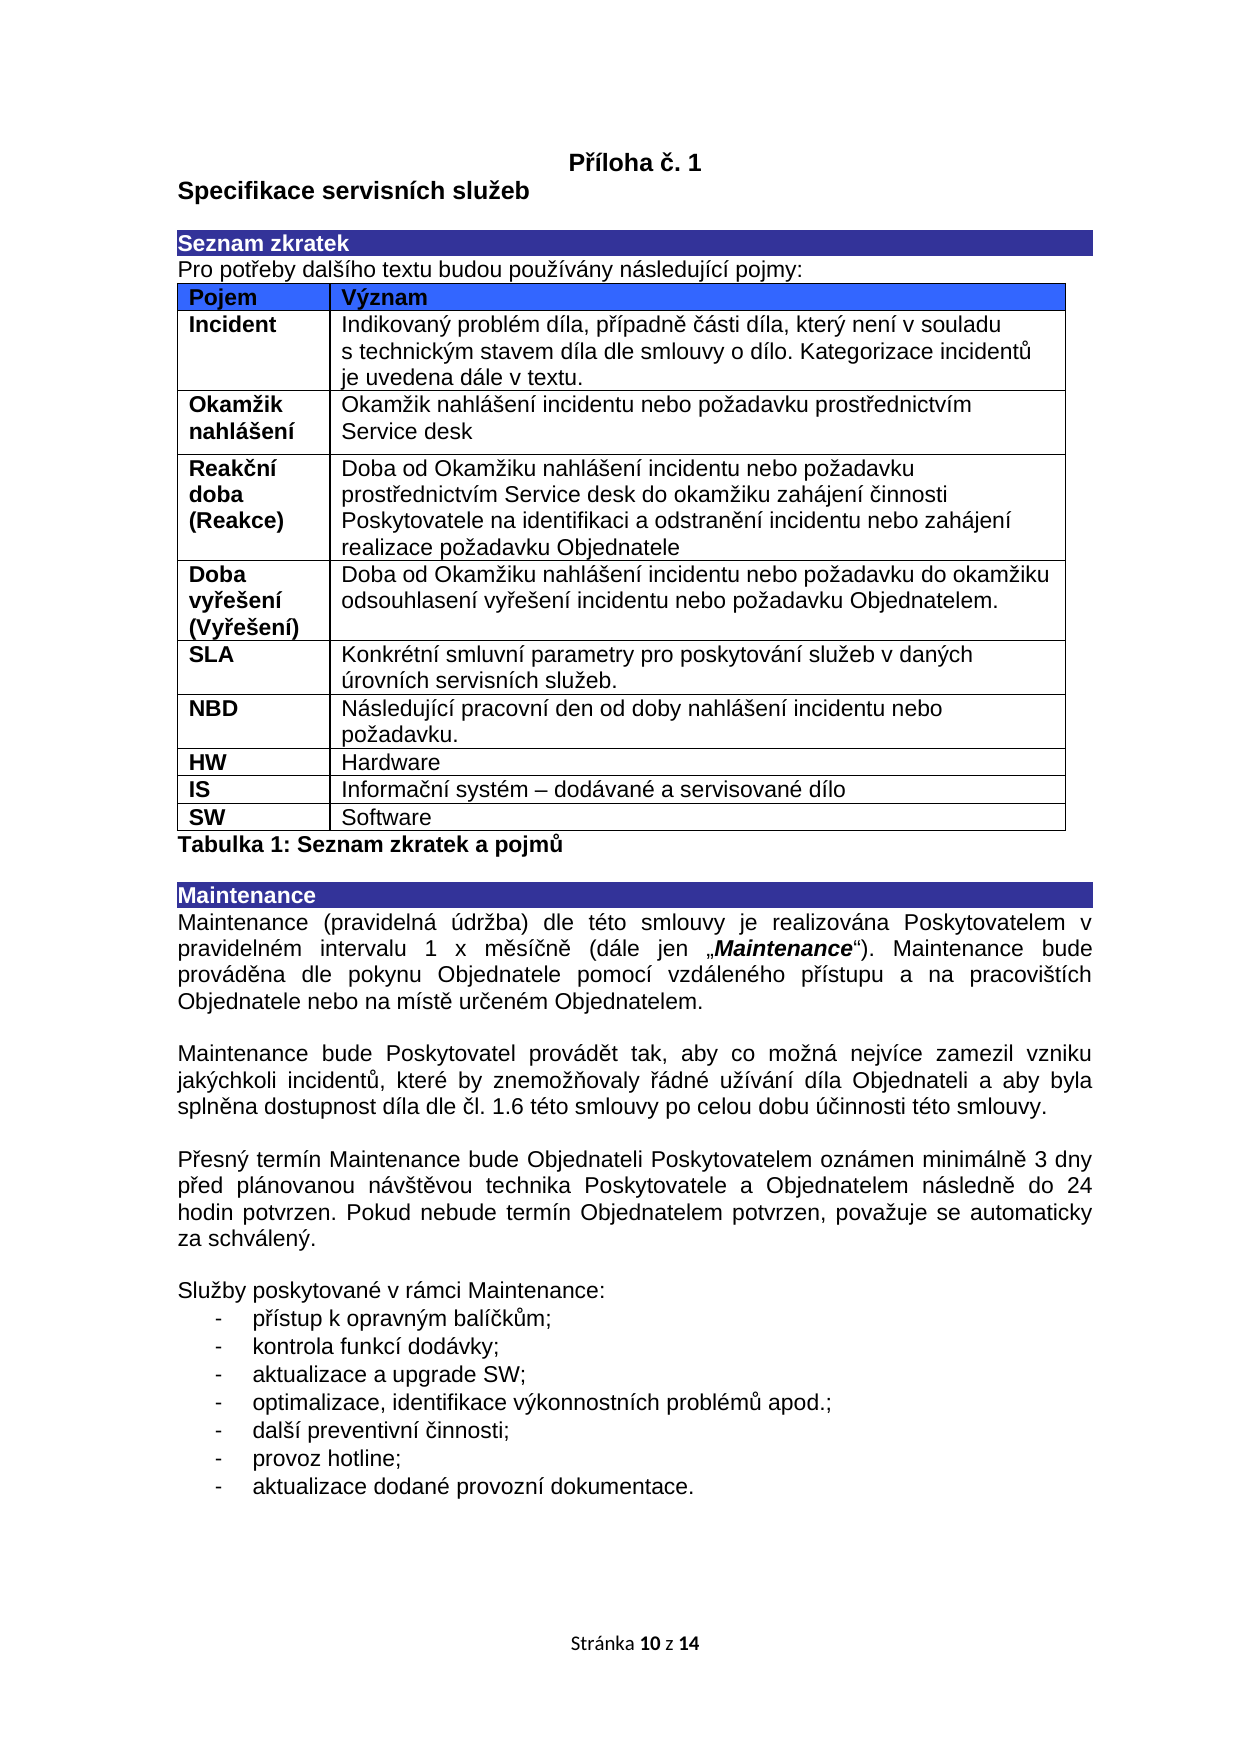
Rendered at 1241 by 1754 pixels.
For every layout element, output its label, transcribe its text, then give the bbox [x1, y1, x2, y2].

text Maintenance [177, 882, 1093, 908]
list další preventivní činnosti; [215, 1416, 1093, 1444]
list aktualizace a upgrade SW; [215, 1360, 1093, 1388]
text Seznam zkratek [177, 230, 1093, 256]
text Přesný termín Maintenance bude Objednateli Poskytovatelem oznámen minimálně 3 dny před plánovanou návštěvou technika Poskytovatele a Objednatelem následně do 24 hodin potvrzen. Pokud nebude termín Objednatelem potvrzen, považuje se automaticky za schválený. [177, 1146, 1093, 1251]
text Maintenance (pravidelná údržba) dle této smlouvy je realizována Poskytovatelem v pravidelném intervalu 1 x měsíčně (dále jen „Maintenance“). Maintenance bude prováděna dle pokynu Objednatele pomocí vzdáleného přístupu a na pracovištích Objednatele nebo na místě určeném Objednatelem. [177, 908, 1093, 1014]
table_cell NBD [178, 695, 329, 748]
table_cell Reakční doba (Reakce) [178, 455, 329, 560]
table_cell Incident [178, 311, 329, 390]
text Služby poskytované v rámci Maintenance: [177, 1277, 1093, 1304]
text Specifikace servisních služeb [177, 176, 1093, 205]
table_cell Informační systém – dodávané a servisované dílo [331, 776, 1065, 802]
table_cell Doba od Okamžiku nahlášení incidentu nebo požadavku do okamžiku odsouhlasení vyřešení incidentu nebo požadavku Objednatelem. [331, 561, 1065, 640]
table_cell Indikovaný problém díla, případně části díla, který není v souladu s technickým stavem díla dle smlouvy o dílo. Kategorizace incidentů je uvedena dále v textu. [331, 311, 1065, 390]
table_cell SW [178, 804, 329, 830]
text Pro potřeby dalšího textu budou používány následující pojmy: [177, 256, 1093, 283]
table_cell Hardware [331, 749, 1065, 775]
list provoz hotline; [215, 1444, 1093, 1472]
list optimalizace, identifikace výkonnostních problémů apod.; [215, 1388, 1093, 1416]
table_cell Doba vyřešení (Vyřešení) [178, 561, 329, 640]
text Maintenance bude Poskytovatel provádět tak, aby co možná nejvíce zamezil vzniku jakýchkoli incidentů, které by znemožňovaly řádné užívání díla Objednateli a aby byla splněna dostupnost díla dle čl. 1.6 této smlouvy po celou dobu účinnosti této smlouvy. [177, 1040, 1093, 1119]
list přístup k opravným balíčkům; [215, 1304, 1093, 1332]
table_cell Doba od Okamžiku nahlášení incidentu nebo požadavku prostřednictvím Service desk do okamžiku zahájení činnosti Poskytovatele na identifikaci a odstranění incidentu nebo zahájení realizace požadavku Objednatele [331, 455, 1065, 560]
table_cell Okamžik nahlášení incidentu nebo požadavku prostřednictvím Service desk [331, 391, 1065, 453]
table_cell Software [331, 804, 1065, 830]
table_cell Následující pracovní den od doby nahlášení incidentu nebo požadavku. [331, 695, 1065, 748]
table_cell SLA [178, 641, 329, 694]
table_cell HW [178, 749, 329, 775]
table_cell IS [178, 776, 329, 802]
text Příloha č. 1 [177, 148, 1093, 176]
table_header Význam [331, 284, 1065, 310]
table_cell Konkrétní smluvní parametry pro poskytování služeb v daných úrovních servisních služeb. [331, 641, 1065, 694]
list kontrola funkcí dodávky; [215, 1332, 1093, 1360]
text Tabulka 1: Seznam zkratek a pojmů [177, 831, 1093, 857]
table_header Pojem [178, 284, 329, 310]
table_cell Okamžik nahlášení [178, 391, 329, 453]
list aktualizace dodané provozní dokumentace. [215, 1472, 1093, 1500]
